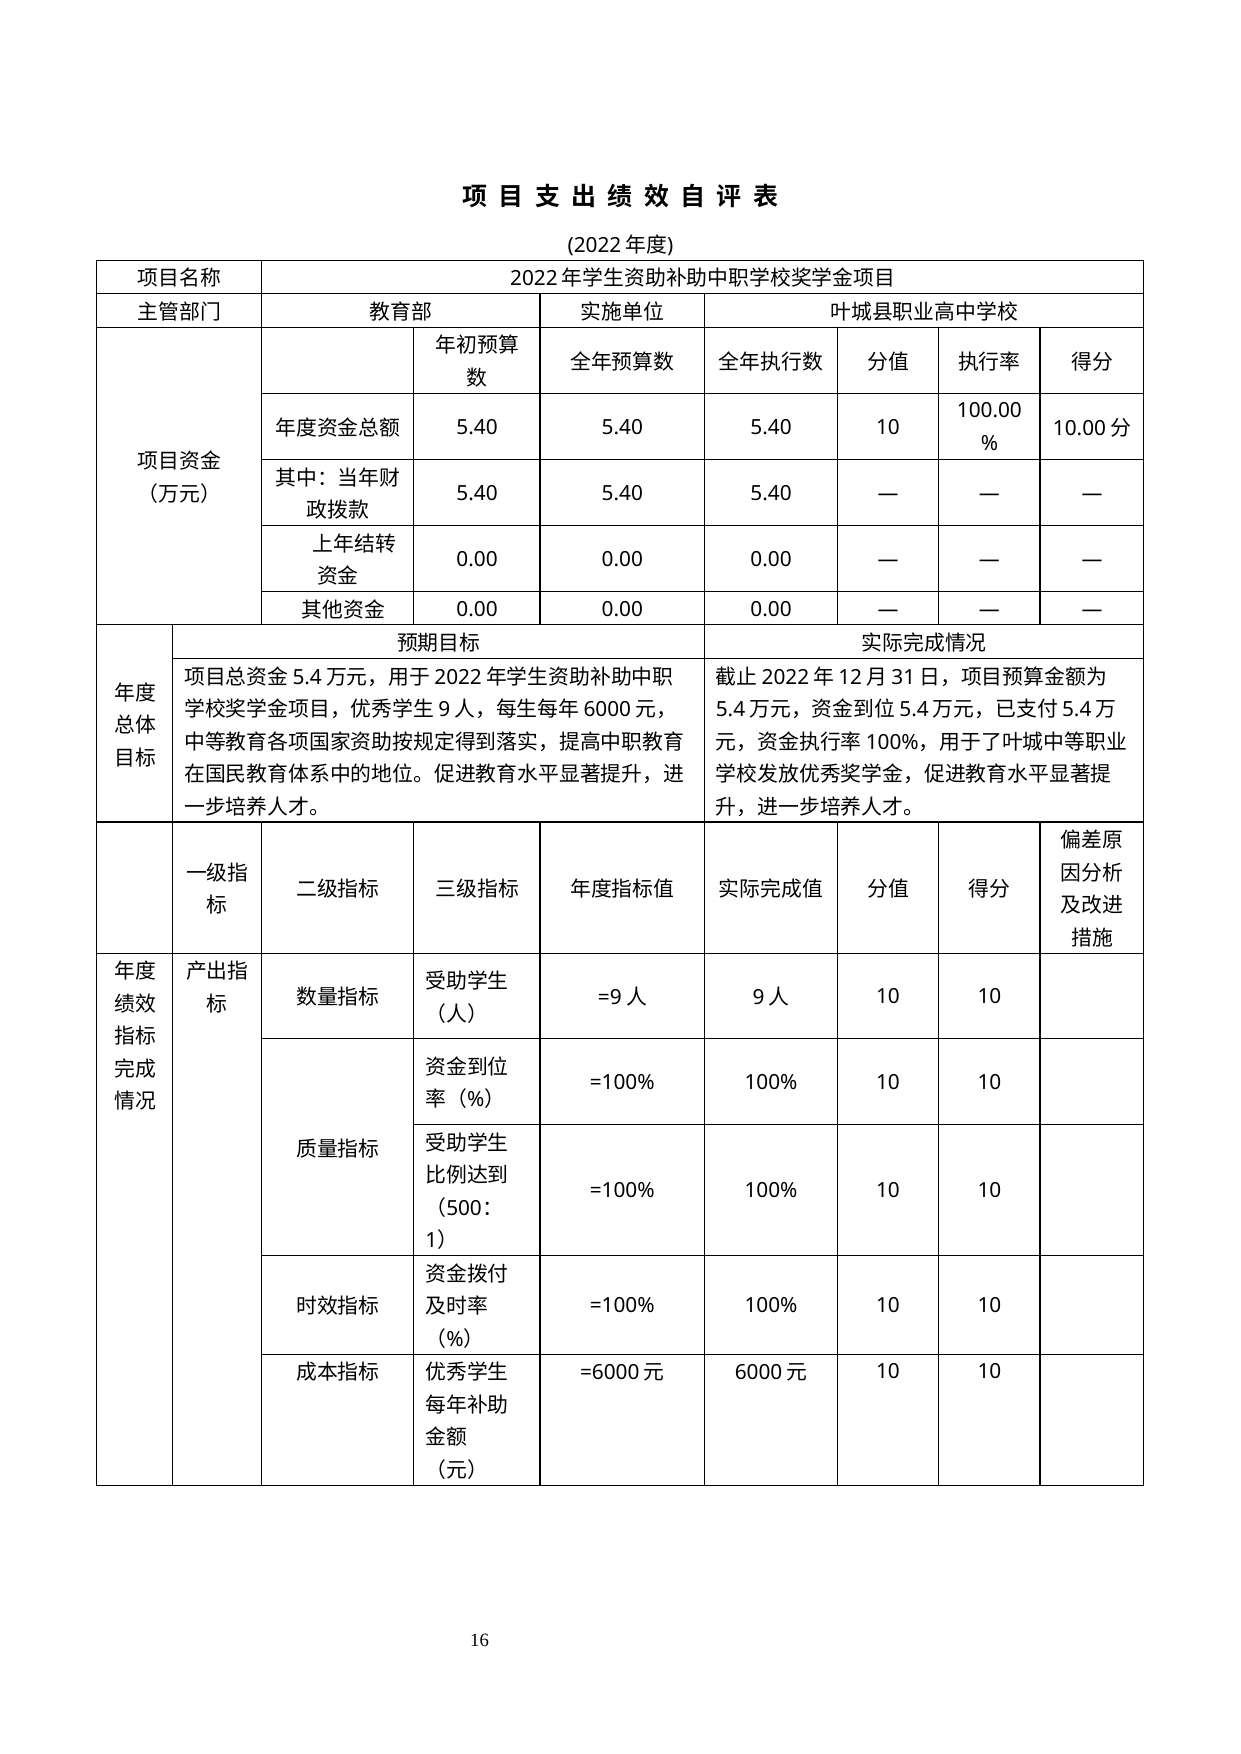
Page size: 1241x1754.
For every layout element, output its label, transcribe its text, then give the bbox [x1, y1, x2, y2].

table_cell 资金到位率（%） [414, 1039, 539, 1124]
table_cell 年度资金总额 [262, 394, 413, 459]
table_cell 100.00% [939, 394, 1039, 459]
table_cell 0.00 [414, 526, 539, 591]
table_cell =9人 [541, 954, 704, 1038]
table_cell 0.00 [705, 526, 837, 591]
table_cell 5.40 [414, 394, 539, 459]
table_cell — [939, 526, 1039, 591]
table_cell 9人 [705, 954, 837, 1038]
table_cell 执行率 [939, 328, 1039, 393]
table_cell 截止2022年12月31日，项目预算金额为5.4万元，资金到位5.4万元，已支付5.4万元，资金执行率100%，用于了叶城中等职业学校发放优秀奖学金，促进教育水平显著提升，进一步培养人才。 [705, 659, 1143, 821]
table_cell 其中：当年财政拨款 [262, 460, 413, 525]
table_cell 10 [838, 1125, 938, 1255]
table_cell (2022年度) [97, 227, 1143, 259]
table_cell [1041, 1256, 1143, 1353]
table_cell [1041, 954, 1143, 1038]
table_cell 数量指标 [262, 954, 413, 1038]
table_cell 分值 [838, 823, 938, 952]
table_cell 产出指标 [173, 954, 261, 1484]
table_cell 5.40 [705, 460, 837, 525]
table_cell 受助学生比例达到（500：1） [414, 1125, 539, 1255]
table_cell 时效指标 [262, 1256, 413, 1353]
table_cell 其他资金 [262, 592, 413, 624]
table_cell 10 [939, 954, 1039, 1038]
table_cell 100% [705, 1256, 837, 1353]
table_cell 10 [939, 1125, 1039, 1255]
table_cell 5.40 [705, 394, 837, 459]
table_cell =6000元 [541, 1355, 704, 1484]
table_cell 10 [939, 1039, 1039, 1124]
table_cell 10 [939, 1256, 1039, 1353]
table_cell =100% [541, 1256, 704, 1353]
table_cell 预期目标 [173, 625, 704, 658]
table_cell — [939, 460, 1039, 525]
table_cell =100% [541, 1039, 704, 1124]
table_cell 2022年学生资助补助中职学校奖学金项目 [262, 261, 1143, 293]
table_cell 分值 [838, 328, 938, 393]
table_cell 成本指标 [262, 1355, 413, 1484]
table_cell — [1041, 592, 1143, 624]
table_cell 0.00 [414, 592, 539, 624]
table_cell 主管部门 [97, 294, 261, 327]
table_cell 10 [838, 394, 938, 459]
table_cell =100% [541, 1125, 704, 1255]
table_cell 二级指标 [262, 823, 413, 952]
table_cell 项目总资金5.4万元，用于2022年学生资助补助中职学校奖学金项目，优秀学生9人，每生每年6000元，中等教育各项国家资助按规定得到落实，提高中职教育在国民教育体系中的地位。促进教育水平显著提升，进一步培养人才。 [173, 659, 704, 821]
table_cell 质量指标 [262, 1039, 413, 1255]
table_cell — [838, 592, 938, 624]
table_cell 叶城县职业高中学校 [705, 294, 1143, 327]
table_cell 优秀学生每年补助金额（元） [414, 1355, 539, 1484]
table_cell 100% [705, 1039, 837, 1124]
table_cell 10 [939, 1355, 1039, 1484]
table_cell [1041, 1039, 1143, 1124]
table_cell 10.00分 [1041, 394, 1143, 459]
table_cell 0.00 [541, 592, 704, 624]
table_cell 受助学生（人） [414, 954, 539, 1038]
table_cell — [1041, 460, 1143, 525]
table_cell 三级指标 [414, 823, 539, 952]
table_cell 实际完成值 [705, 823, 837, 952]
table_cell [97, 823, 172, 952]
table_cell 年度绩效指标完成情况 [97, 954, 172, 1484]
table_cell 教育部 [262, 294, 539, 327]
table_cell 0.00 [541, 526, 704, 591]
table_cell 得分 [939, 823, 1039, 952]
table_cell 0.00 [705, 592, 837, 624]
table_cell 偏差原因分析及改进措施 [1041, 823, 1143, 952]
table_cell 实际完成情况 [705, 625, 1143, 658]
table_cell 年度总体目标 [97, 625, 172, 821]
table_cell 年初预算数 [414, 328, 539, 393]
table_cell 10 [838, 1256, 938, 1353]
table_cell 实施单位 [541, 294, 704, 327]
table_cell [1041, 1355, 1143, 1484]
table_cell [1041, 1125, 1143, 1255]
table_cell [262, 328, 413, 393]
table_cell 上年结转资金 [262, 526, 413, 591]
table_cell 5.40 [541, 460, 704, 525]
table_cell 5.40 [541, 394, 704, 459]
table_cell 5.40 [414, 460, 539, 525]
table_cell 10 [838, 1355, 938, 1484]
table_cell 项目资金 （万元） [97, 328, 261, 624]
table_cell — [838, 526, 938, 591]
table_cell — [939, 592, 1039, 624]
table_cell — [1041, 526, 1143, 591]
table_cell 年度指标值 [541, 823, 704, 952]
table_cell 6000元 [705, 1355, 837, 1484]
table_cell 10 [838, 954, 938, 1038]
table_cell 全年执行数 [705, 328, 837, 393]
table_header 项 目 支 出 绩 效 自 评 表 [97, 162, 1143, 227]
table_cell 全年预算数 [541, 328, 704, 393]
table_cell 得分 [1041, 328, 1143, 393]
table_cell 项目名称 [97, 261, 261, 293]
table_cell 10 [838, 1039, 938, 1124]
table_cell 资金拨付及时率（%） [414, 1256, 539, 1353]
table_cell 一级指标 [173, 823, 261, 952]
table_cell — [838, 460, 938, 525]
table_cell 100% [705, 1125, 837, 1255]
